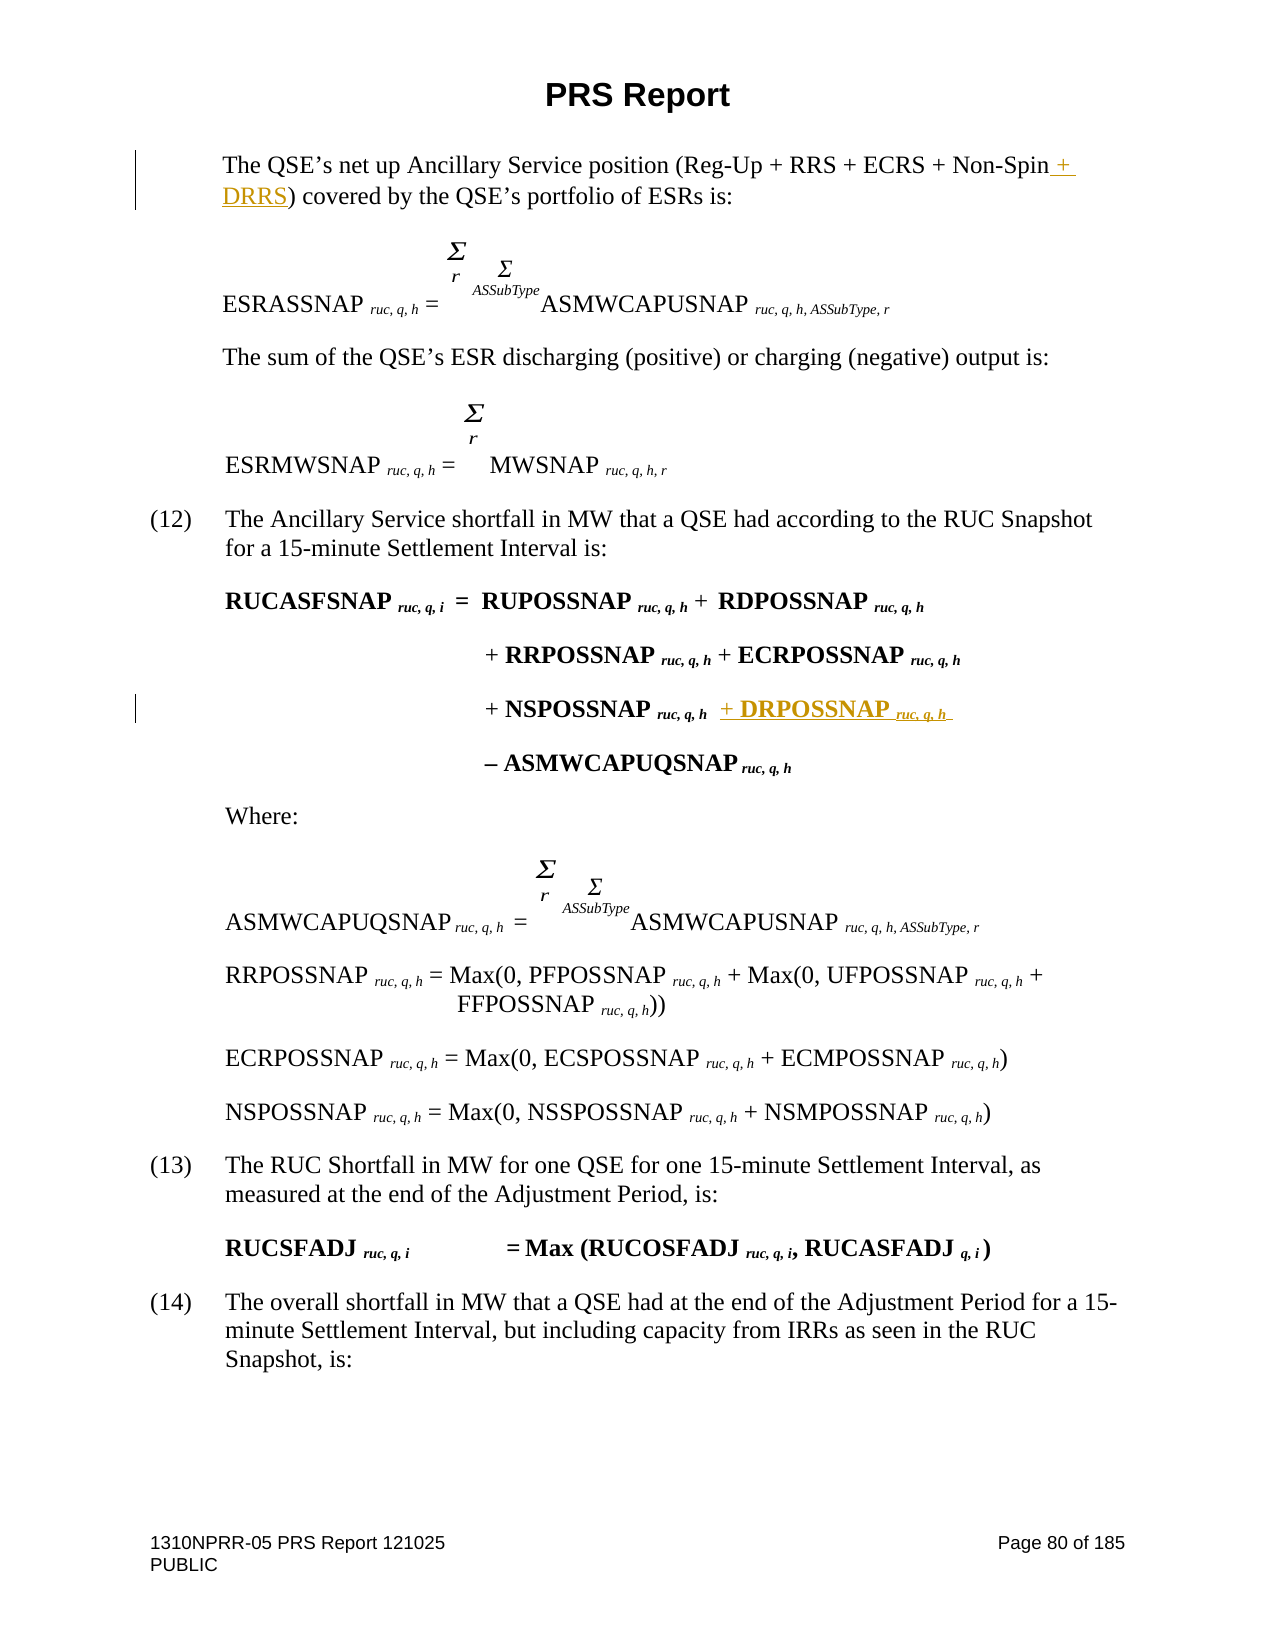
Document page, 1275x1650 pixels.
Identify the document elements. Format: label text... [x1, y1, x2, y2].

text ESRASSNAP ruc, q, h = ASMWCAPUSNAP ruc, q, h, ASSubType, r [222, 237, 1125, 317]
text NSPOSSNAP ruc, q, h = Max(0, NSSPOSSNAP ruc, q, h + NSMPOSSNAP ruc, q, h) [225, 1097, 1125, 1126]
text + NSPOSSNAP ruc, q, h [475, 694, 1125, 723]
text (12) The Ancillary Service shortfall in MW that a QSE had according to the RUC Snapshot for a 15-minute Settlement Interval is: [150, 504, 1125, 561]
text ESRMWSNAP ruc, q, h = MWSNAP ruc, q, h, r [225, 398, 1125, 479]
text Where: [225, 801, 1125, 830]
text The QSE’s net up Ancillary Service position (Reg-Up + RRS + ECRS + Non-Spin) covered by the QSE’s portfolio of ESRs is: [222, 150, 1125, 210]
text (14) The overall shortfall in MW that a QSE had at the end of the Adjustment Period for a 15-minute Settlement Interval, but including capacity from IRRs as seen in the RUC Snapshot, is: [150, 1287, 1125, 1373]
text RUCASFSNAP ruc, q, i = RUPOSSNAP ruc, q, h + RDPOSSNAP ruc, q, h [225, 586, 1125, 615]
text The sum of the QSE’s ESR discharging (positive) or charging (negative) output is: [222, 342, 1125, 371]
text RRPOSSNAP ruc, q, h = Max(0, PFPOSSNAP ruc, q, h + Max(0, UFPOSSNAP ruc, q, h + FFPOSSNAP ruc, q, h)) [225, 961, 1125, 1018]
text ASMWCAPUQSNAP ruc, q, h = ASMWCAPUSNAP ruc, q, h, ASSubType, r [225, 855, 1125, 936]
text – ASMWCAPUQSNAP ruc, q, h [475, 748, 1125, 776]
text + RRPOSSNAP ruc, q, h + ECRPOSSNAP ruc, q, h [475, 640, 1125, 669]
text ECRPOSSNAP ruc, q, h = Max(0, ECSPOSSNAP ruc, q, h + ECMPOSSNAP ruc, q, h) [225, 1043, 1125, 1072]
text (13) The RUC Shortfall in MW for one QSE for one 15-minute Settlement Interval, as measured at the end of the Adjustment Period, is: [150, 1151, 1125, 1208]
text RUCSFADJ ruc, q, i = Max (RUCOSFADJ ruc, q, i, RUCASFADJ q, i ) [225, 1233, 1125, 1262]
